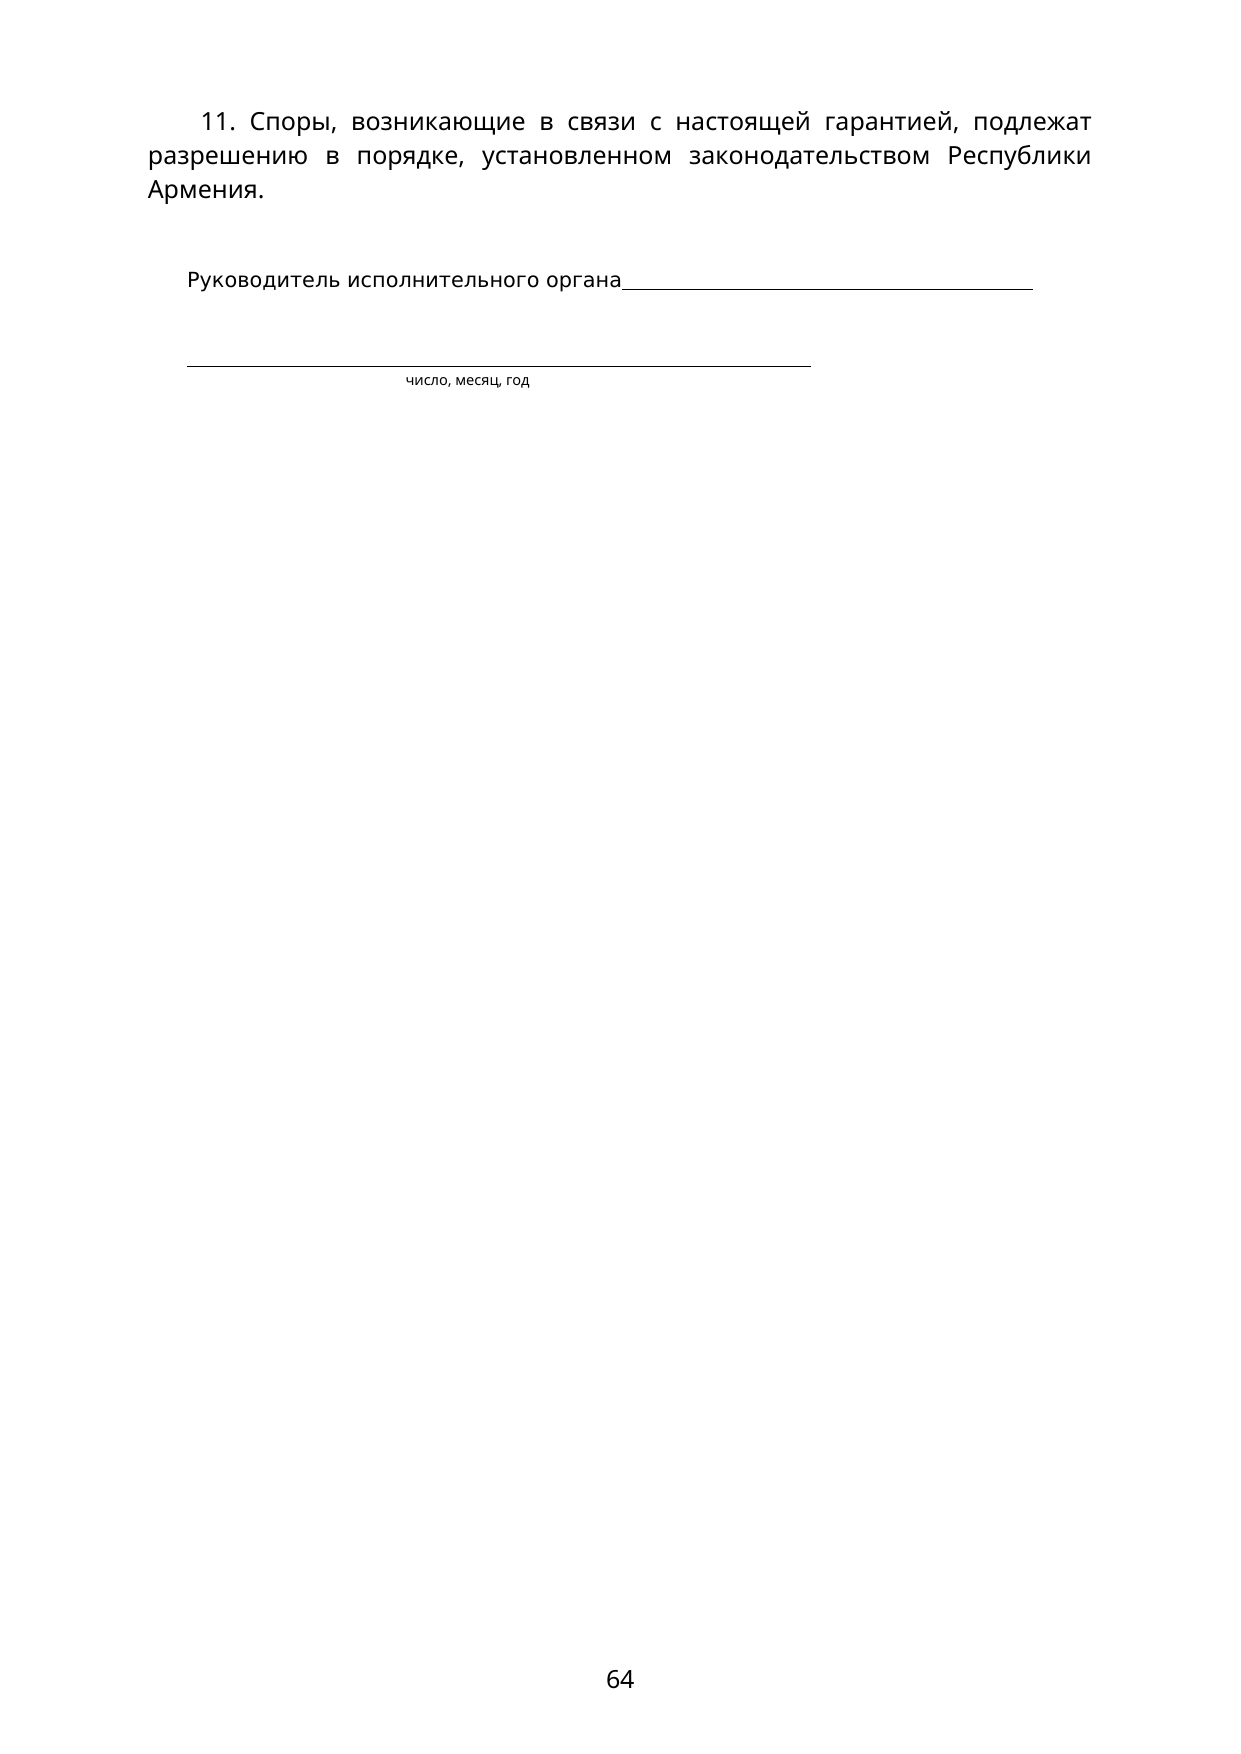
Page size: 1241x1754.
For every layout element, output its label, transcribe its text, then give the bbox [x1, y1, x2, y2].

text 11. Споры, возникающие в связи с настоящей гарантией, подлежат разрешению в порядке, установленном законодательством Республики Армения. [148, 103, 1092, 206]
text число, месяц, год [148, 370, 1092, 404]
text Руководитель исполнительного органа [148, 268, 1092, 292]
